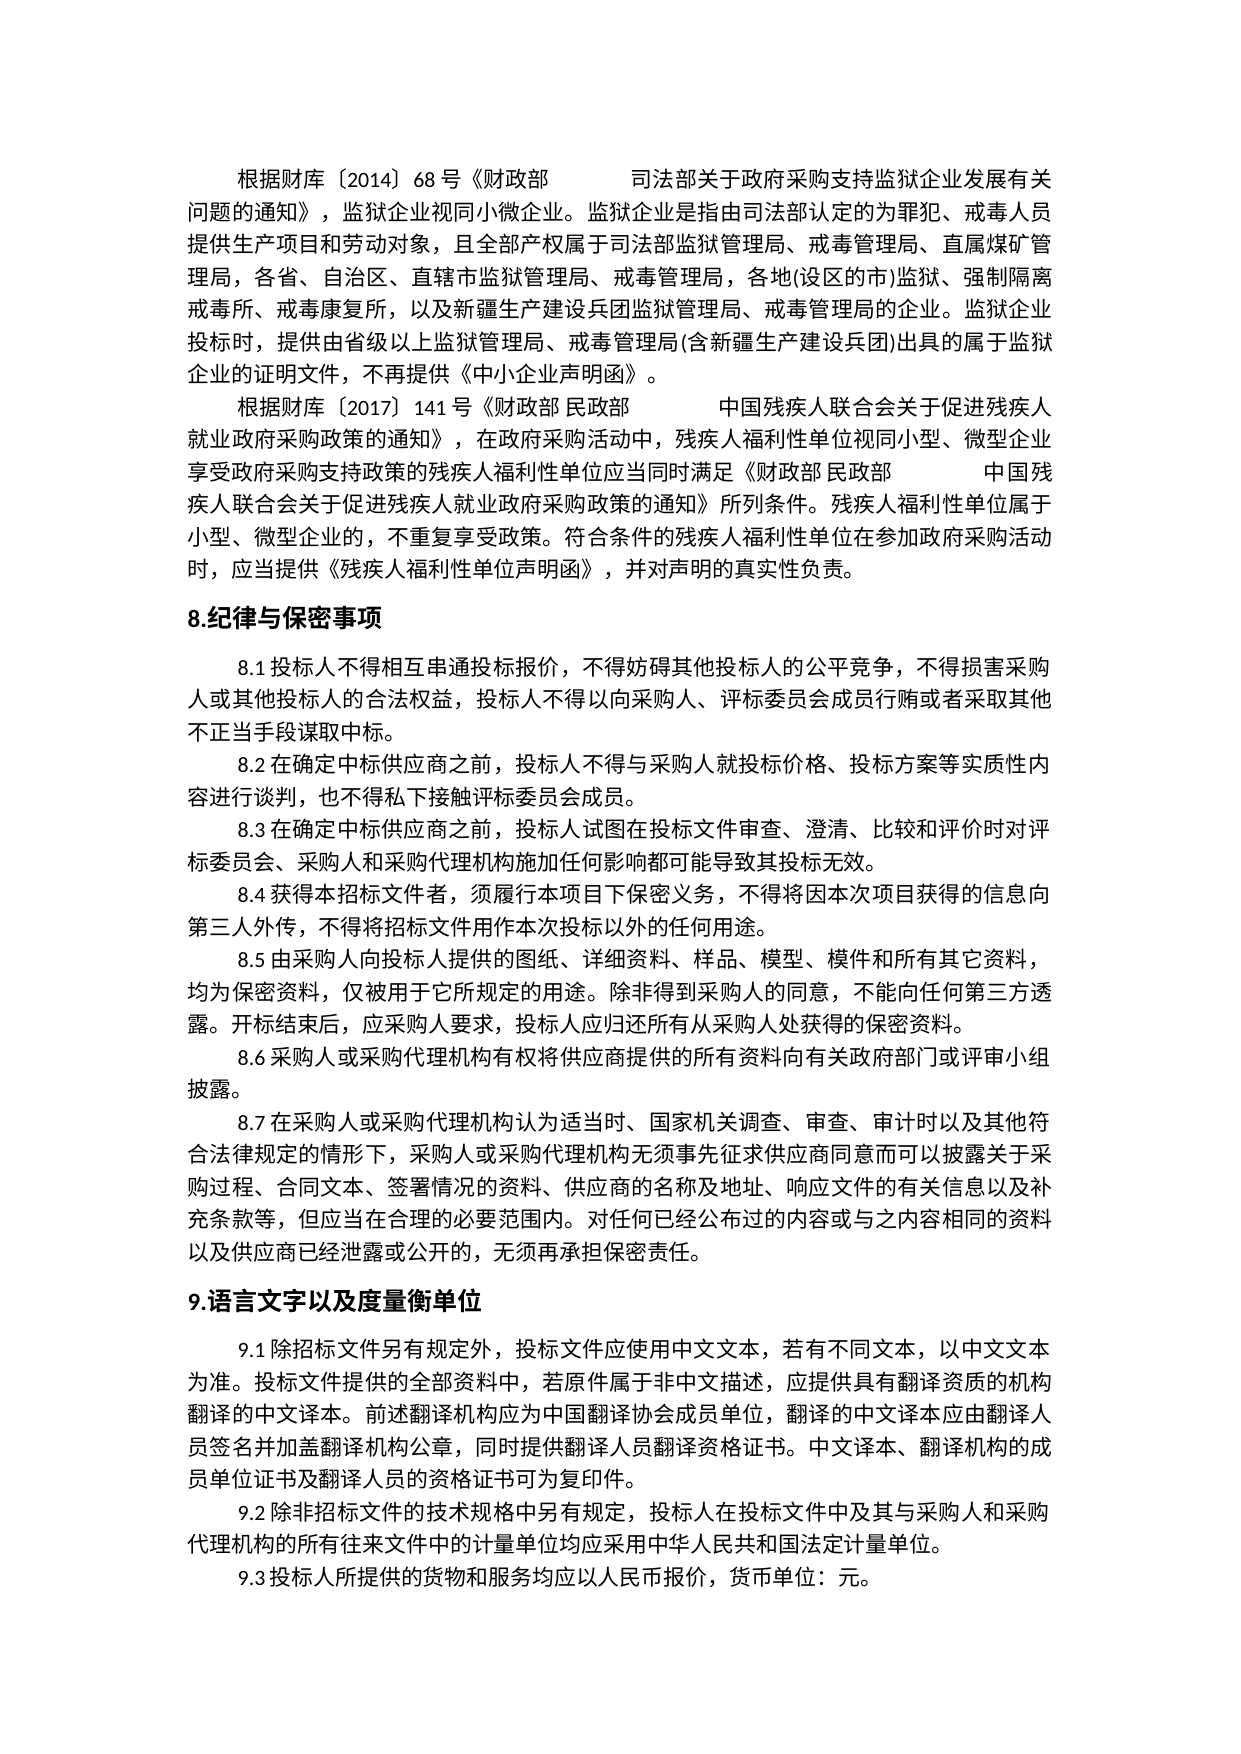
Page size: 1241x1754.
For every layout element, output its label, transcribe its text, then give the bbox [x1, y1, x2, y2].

text 9.语言文字以及度量衡单位 [187, 1267, 1053, 1332]
text 8.7在采购人或采购代理机构认为适当时、国家机关调查、审查、审计时以及其他符合法律规定的情形下，采购人或采购代理机构无须事先征求供应商同意而可以披露关于采购过程、合同文本、签署情况的资料、供应商的名称及地址、响应文件的有关信息以及补充条款等，但应当在合理的必要范围内。对任何已经公布过的内容或与之内容相同的资料，以及供应商已经泄露或公开的，无须再承担保密责任。 [187, 1104, 1053, 1267]
text 9.2除非招标文件的技术规格中另有规定，投标人在投标文件中及其与采购人和采购代理机构的所有往来文件中的计量单位均应采用中华人民共和国法定计量单位。 [187, 1494, 1053, 1559]
text 8.6采购人或采购代理机构有权将供应商提供的所有资料向有关政府部门或评审小组披露。 [187, 1039, 1053, 1104]
text 9.3投标人所提供的货物和服务均应以人民币报价，货币单位：元。 [187, 1559, 1053, 1592]
text 8.1投标人不得相互串通投标报价，不得妨碍其他投标人的公平竞争，不得损害采购人或其他投标人的合法权益，投标人不得以向采购人、评标委员会成员行贿或者采取其他不正当手段谋取中标。 [187, 649, 1053, 747]
text 8.2在确定中标供应商之前，投标人不得与采购人就投标价格、投标方案等实质性内容进行谈判，也不得私下接触评标委员会成员。 [187, 747, 1053, 812]
text 根据财库〔2017〕141号《财政部 民政部 中国残疾人联合会关于促进残疾人就业政府采购政策的通知》，在政府采购活动中，残疾人福利性单位视同小型、微型企业，享受政府采购支持政策的残疾人福利性单位应当同时满足《财政部 民政部 中国残疾人联合会关于促进残疾人就业政府采购政策的通知》所列条件。残疾人福利性单位属于小型、微型企业的，不重复享受政策。符合条件的残疾人福利性单位在参加政府采购活动时，应当提供《残疾人福利性单位声明函》，并对声明的真实性负责。 [187, 389, 1053, 584]
text 9.1除招标文件另有规定外，投标文件应使用中文文本，若有不同文本，以中文文本为准。投标文件提供的全部资料中，若原件属于非中文描述，应提供具有翻译资质的机构翻译的中文译本。前述翻译机构应为中国翻译协会成员单位，翻译的中文译本应由翻译人员签名并加盖翻译机构公章，同时提供翻译人员翻译资格证书。中文译本、翻译机构的成员单位证书及翻译人员的资格证书可为复印件。 [187, 1332, 1053, 1494]
text 8.纪律与保密事项 [187, 584, 1053, 649]
text 8.4获得本招标文件者，须履行本项目下保密义务，不得将因本次项目获得的信息向第三人外传，不得将招标文件用作本次投标以外的任何用途。 [187, 877, 1053, 942]
text 根据财库〔2014〕68号《财政部 司法部关于政府采购支持监狱企业发展有关问题的通知》，监狱企业视同小微企业。监狱企业是指由司法部认定的为罪犯、戒毒人员提供生产项目和劳动对象，且全部产权属于司法部监狱管理局、戒毒管理局、直属煤矿管理局，各省、自治区、直辖市监狱管理局、戒毒管理局，各地(设区的市)监狱、强制隔离戒毒所、戒毒康复所，以及新疆生产建设兵团监狱管理局、戒毒管理局的企业。监狱企业投标时，提供由省级以上监狱管理局、戒毒管理局(含新疆生产建设兵团)出具的属于监狱企业的证明文件，不再提供《中小企业声明函》。 [187, 162, 1053, 389]
text 8.3在确定中标供应商之前，投标人试图在投标文件审查、澄清、比较和评价时对评标委员会、采购人和采购代理机构施加任何影响都可能导致其投标无效。 [187, 812, 1053, 877]
text 8.5由采购人向投标人提供的图纸、详细资料、样品、模型、模件和所有其它资料，均为保密资料，仅被用于它所规定的用途。除非得到采购人的同意，不能向任何第三方透露。开标结束后，应采购人要求，投标人应归还所有从采购人处获得的保密资料。 [187, 942, 1053, 1039]
